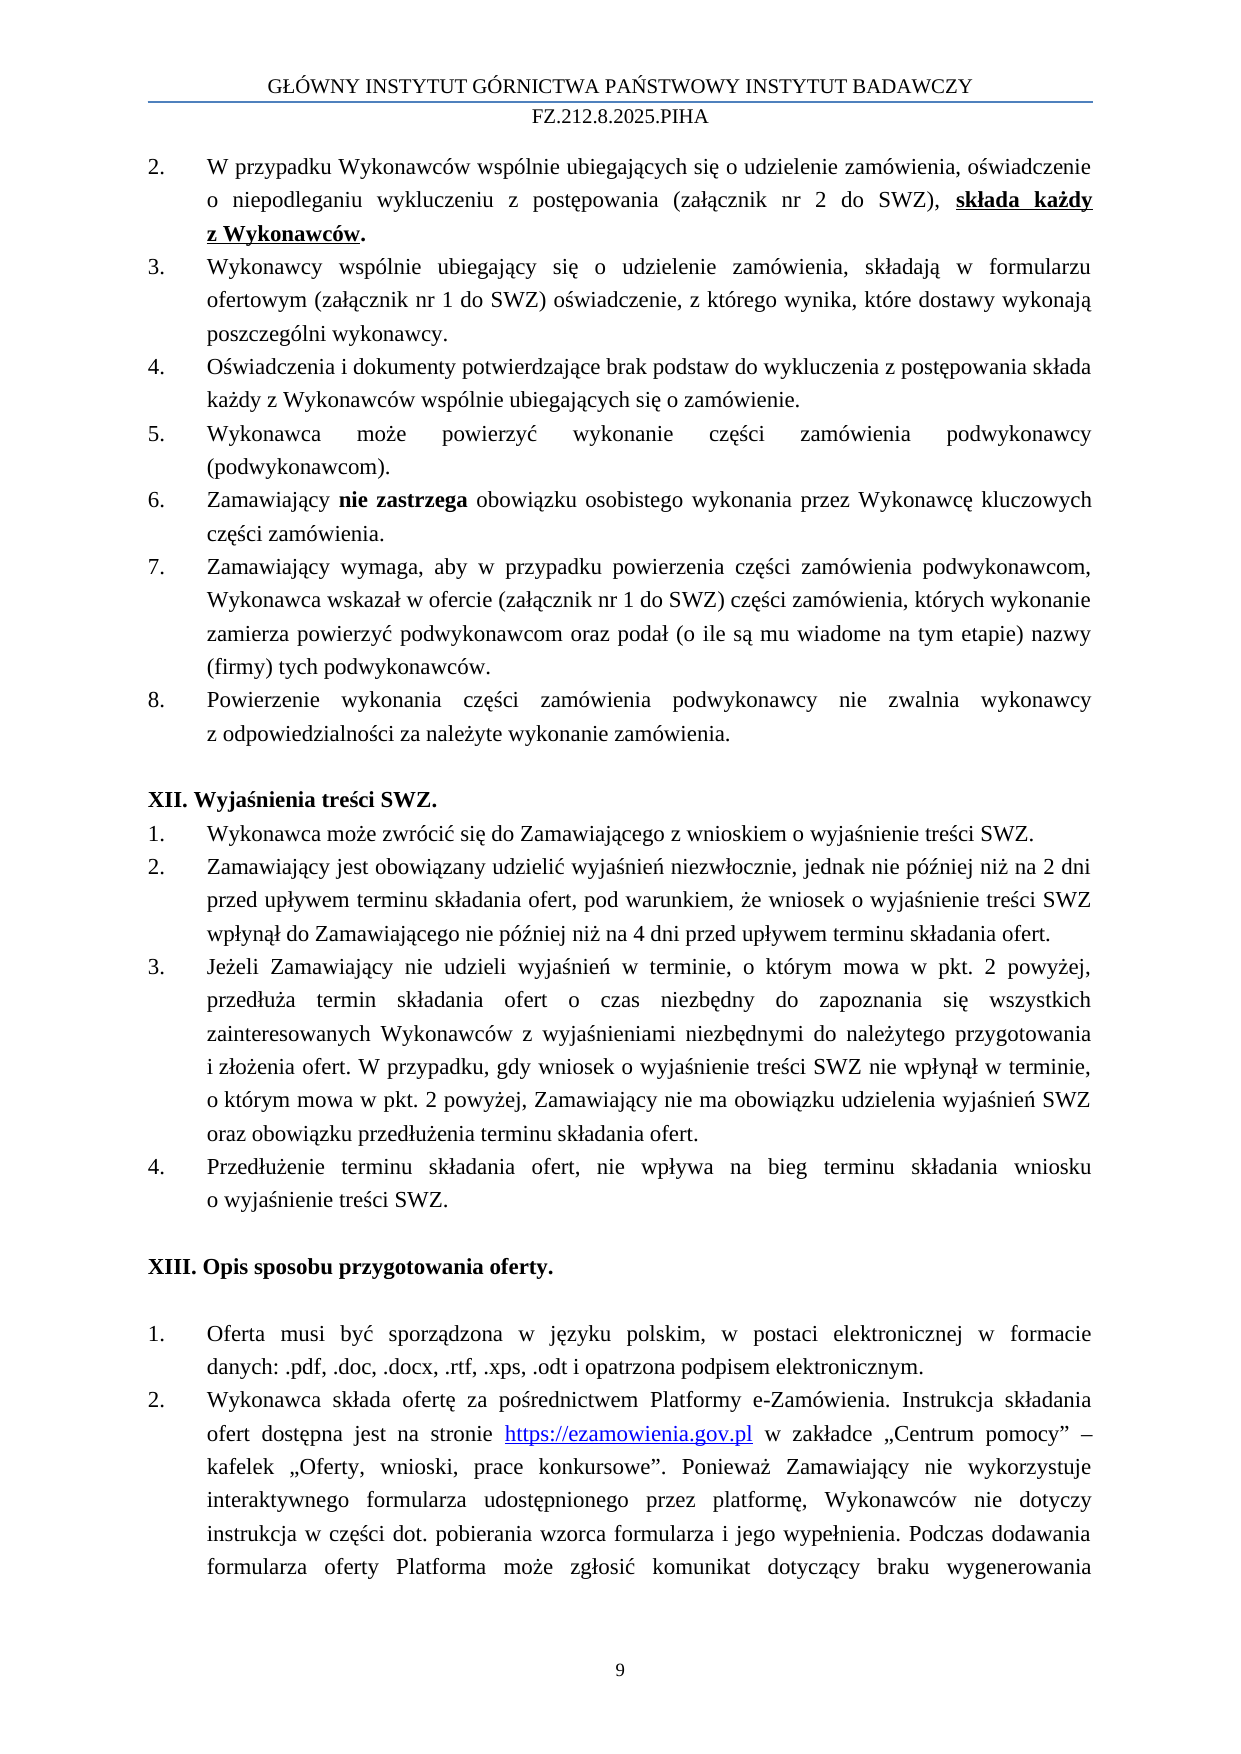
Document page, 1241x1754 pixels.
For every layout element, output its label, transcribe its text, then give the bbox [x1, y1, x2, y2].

text XIII. Opis sposobu przygotowania oferty. [148, 1248, 1093, 1281]
text 4. Oświadczenia i dokumenty potwierdzające brak podstaw do wykluczenia z postępowania składa każdy z Wykonawców wspólnie ubiegających się o zamówienie. [148, 348, 1093, 414]
text XII. Wyjaśnienia treści SWZ. [148, 781, 1093, 814]
text 5. Wykonawca może powierzyć wykonanie części zamówienia podwykonawcy (podwykonawcom). [148, 414, 1093, 481]
text 4. Przedłużenie terminu składania ofert, nie wpływa na bieg terminu składania wniosku o wyjaśnienie treści SWZ. [148, 1148, 1093, 1214]
text 1. Oferta musi być sporządzona w języku polskim, w postaci elektronicznej w formacie danych: .pdf, .doc, .docx, .rtf, .xps, .odt i opatrzona podpisem elektronicznym. [148, 1314, 1093, 1381]
text 1. Wykonawca może zwrócić się do Zamawiającego z wnioskiem o wyjaśnienie treści SWZ. [148, 814, 1093, 848]
text 3. Wykonawcy wspólnie ubiegający się o udzielenie zamówienia, składają w formularzu ofertowym (załącznik nr 1 do SWZ) oświadczenie, z którego wynika, które dostawy wykonają poszczególni wykonawcy. [148, 248, 1093, 348]
text 2. W przypadku Wykonawców wspólnie ubiegających się o udzielenie zamówienia, oświadczenie o niepodleganiu wykluczeniu z postępowania (załącznik nr 2 do SWZ), składa każdy z Wykonawców. [148, 148, 1093, 248]
text 2. Zamawiający jest obowiązany udzielić wyjaśnień niezwłocznie, jednak nie później niż na 2 dni przed upływem terminu składania ofert, pod warunkiem, że wniosek o wyjaśnienie treści SWZ wpłynął do Zamawiającego nie później niż na 4 dni przed upływem terminu składania ofert. [148, 848, 1093, 948]
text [148, 1381, 1093, 1581]
text 7. Zamawiający wymaga, aby w przypadku powierzenia części zamówienia podwykonawcom, Wykonawca wskazał w ofercie (załącznik nr 1 do SWZ) części zamówienia, których wykonanie zamierza powierzyć podwykonawcom oraz podał (o ile są mu wiadome na tym etapie) nazwy (firmy) tych podwykonawców. [148, 548, 1093, 681]
text 8. Powierzenie wykonania części zamówienia podwykonawcy nie zwalnia wykonawcy z odpowiedzialności za należyte wykonanie zamówienia. [148, 681, 1093, 748]
text 6. Zamawiający nie zastrzega obowiązku osobistego wykonania przez Wykonawcę kluczowych części zamówienia. [148, 481, 1093, 548]
text 3. Jeżeli Zamawiający nie udzieli wyjaśnień w terminie, o którym mowa w pkt. 2 powyżej, przedłuża termin składania ofert o czas niezbędny do zapoznania się wszystkich zainteresowanych Wykonawców z wyjaśnieniami niezbędnymi do należytego przygotowania i złożenia ofert. W przypadku, gdy wniosek o wyjaśnienie treści SWZ nie wpłynął w terminie, o którym mowa w pkt. 2 powyżej, Zamawiający nie ma obowiązku udzielenia wyjaśnień SWZ oraz obowiązku przedłużenia terminu składania ofert. [148, 948, 1093, 1148]
